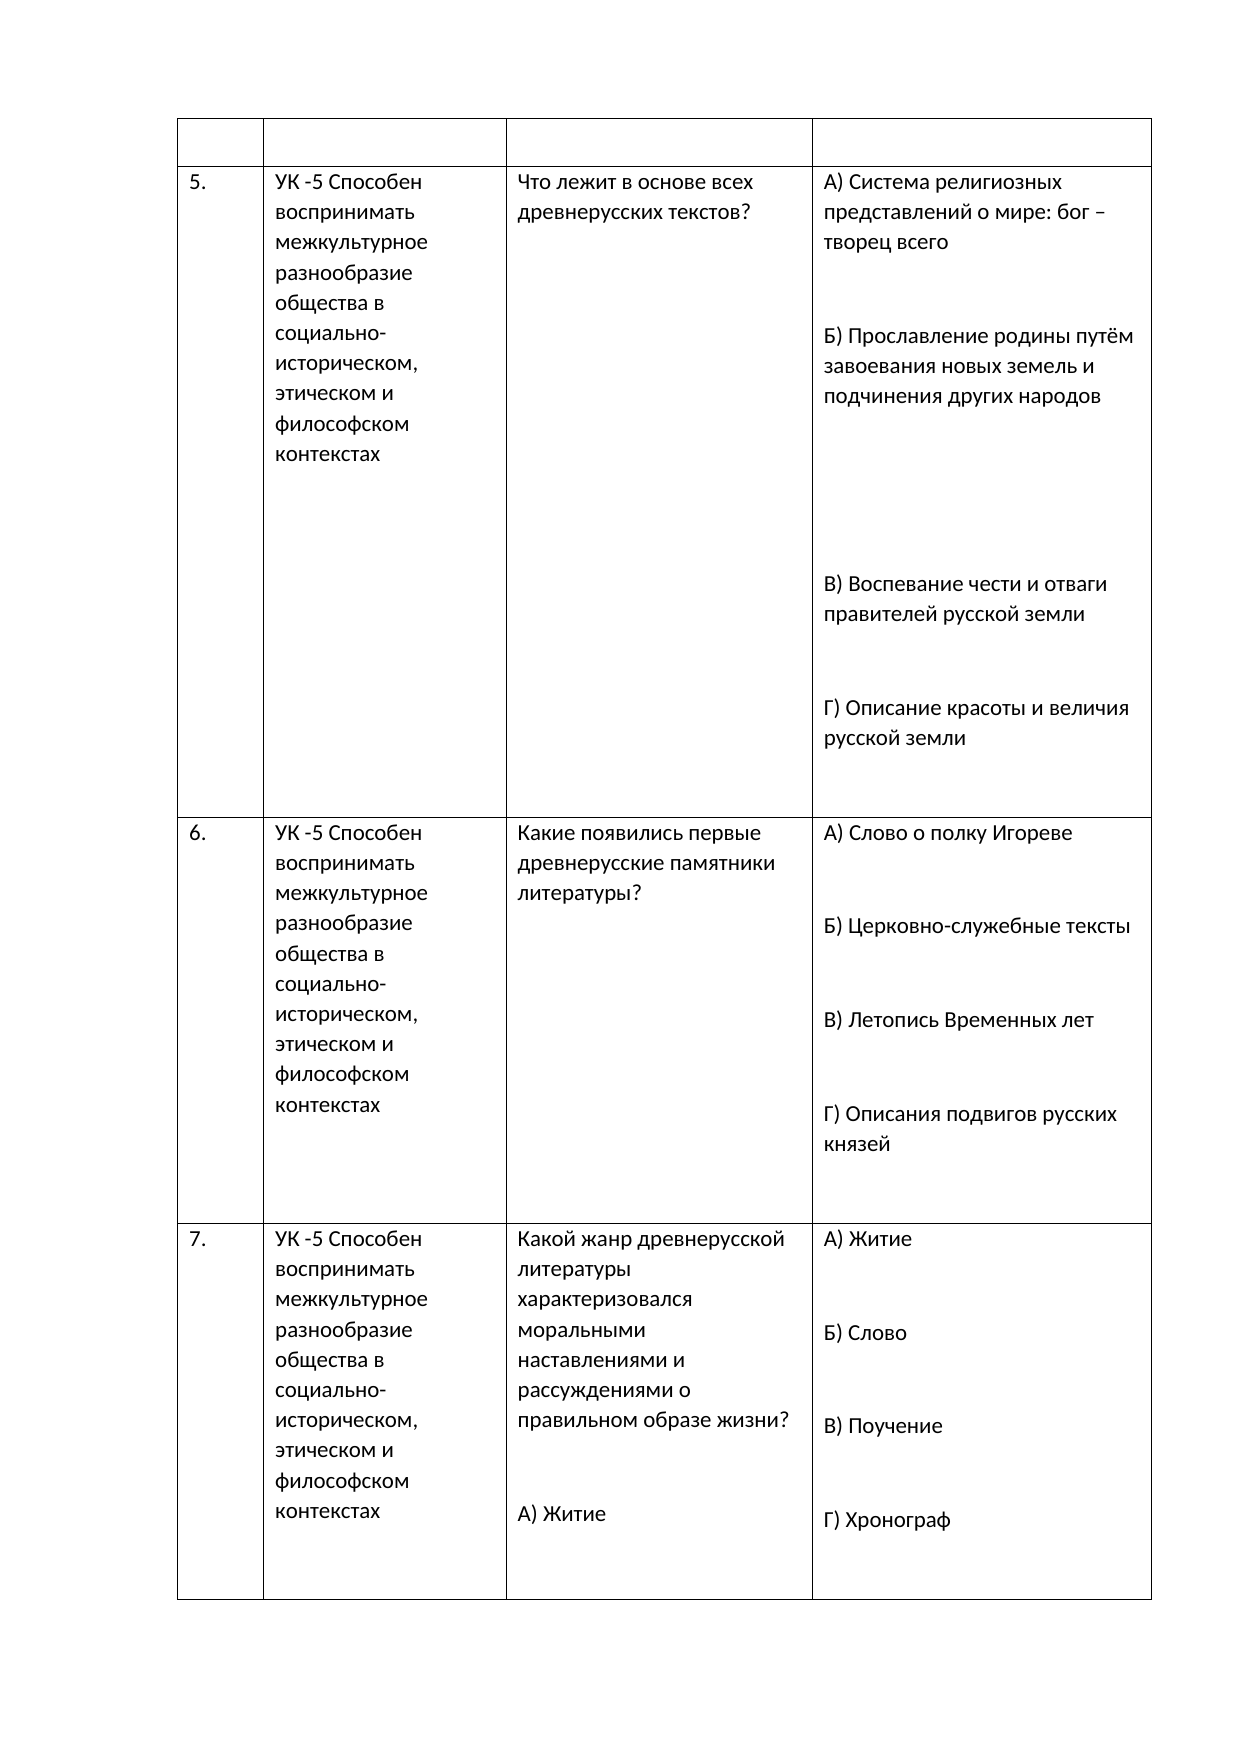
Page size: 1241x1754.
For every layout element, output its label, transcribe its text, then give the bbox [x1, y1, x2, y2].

table_cell УК -5 Способен воспринимать межкультурное разнообразие общества в социально-историческом, этическом и философском контекстах [264, 818, 506, 1223]
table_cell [507, 1224, 812, 1599]
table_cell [813, 119, 1151, 166]
table_cell 5. [178, 167, 263, 817]
table_cell 4. [178, 119, 263, 166]
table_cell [507, 119, 812, 166]
table_cell УК -5 Способен воспринимать межкультурное разнообразие общества в социально-историческом, этическом и философском контекстах [264, 167, 506, 817]
table_cell 7. [178, 1224, 263, 1599]
table_cell А) Слово о полку Игореве Б) Церковно-служебные тексты В) Летопись Временных лет Г) Описания подвигов русских князей [813, 818, 1151, 1223]
table_cell Какие появились первые древнерусские памятники литературы? [507, 818, 812, 1223]
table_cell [813, 1224, 1151, 1599]
table_cell А) Система религиозных представлений о мире: бог – творец всего Б) Прославление родины путём завоевания новых земель и подчинения других народов В) Воспевание чести и отваги правителей русской земли Г) Описание красоты и величия русской земли [813, 167, 1151, 817]
table_cell 6. [178, 818, 263, 1223]
table_cell Что лежит в основе всех древнерусских текстов? [507, 167, 812, 817]
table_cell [264, 1224, 506, 1599]
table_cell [264, 119, 506, 166]
